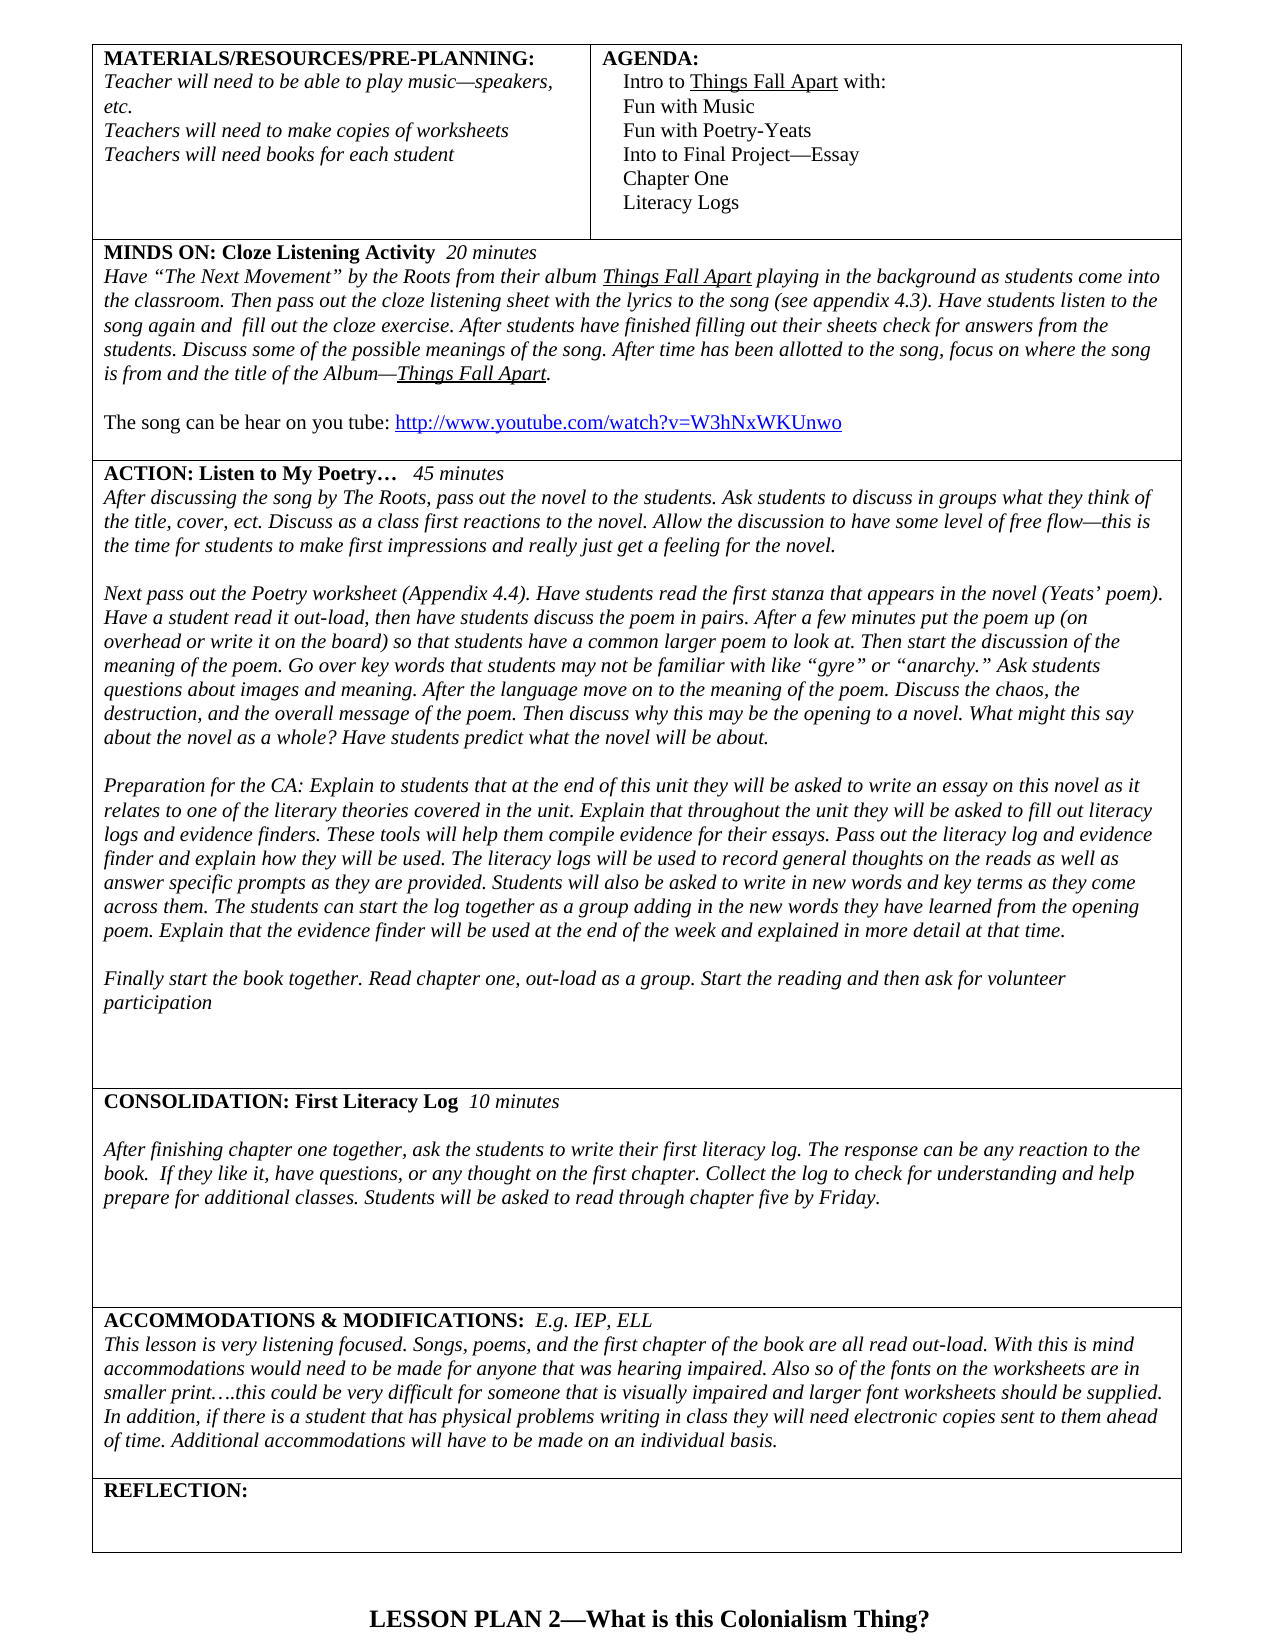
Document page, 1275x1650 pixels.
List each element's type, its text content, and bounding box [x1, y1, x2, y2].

table_cell ACTION: Listen to My Poetry… 45 minutes After discussing the song by The Roots, pass out the novel to the students. Ask students to discuss in groups what they think of the title, cover, ect. Discuss as a class first reactions to the novel. Allow the discussion to have some level of free flow—this is the time for students to make first impressions and really just get a feeling for the novel. Next pass out the Poetry worksheet (Appendix 4.4). Have students read the first stanza that appears in the novel (Yeats’ poem). Have a student read it out-load, then have students discuss the poem in pairs. After a few minutes put the poem up (on overhead or write it on the board) so that students have a common larger poem to look at. Then start the discussion of the meaning of the poem. Go over key words that students may not be familiar with like “gyre” or “anarchy.” Ask students questions about images and meaning. After the language move on to the meaning of the poem. Discuss the chaos, the destruction, and the overall message of the poem. Then discuss why this may be the opening to a novel. What might this say about the novel as a whole? Have students predict what the novel will be about. Preparation for the CA: Explain to students that at the end of this unit they will be asked to write an essay on this novel as it relates to one of the literary theories covered in the unit. Explain that throughout the unit they will be asked to fill out literacy logs and evidence finders. These tools will help them compile evidence for their essays. Pass out the literacy log and evidence finder and explain how they will be used. The literacy logs will be used to record general thoughts on the reads as well as answer specific prompts as they are provided. Students will also be asked to write in new words and key terms as they come across them. The students can start the log together as a group adding in the new words they have learned from the opening poem. Explain that the evidence finder will be used at the end of the week and explained in more detail at that time. Finally start the book together. Read chapter one, out-load as a group. Start the reading and then ask for volunteer participation [93, 461, 1181, 1088]
text LESSON PLAN 2—What is this Colonialism Thing? [103, 1604, 1196, 1633]
table_cell MINDS ON: Cloze Listening Activity 20 minutes Have “The Next Movement” by the Roots from their album Things Fall Apart playing in the background as students come into the classroom. Then pass out the cloze listening sheet with the lyrics to the song (see appendix 4.3). Have students listen to the song again and fill out the cloze exercise. After students have finished filling out their sheets check for answers from the students. Discuss some of the possible meanings of the song. After time has been allotted to the song, focus on where the song is from and the title of the Album—Things Fall Apart. The song can be hear on you tube: http://www.youtube.com/watch?v=W3hNxWKUnwo [93, 240, 1181, 459]
table_cell AGENDA: Intro to Things Fall Apart with: Fun with Music Fun with Poetry-Yeats Into to Final Project—Essay Chapter One Literacy Logs [591, 45, 1181, 239]
table_cell REFLECTION: [93, 1479, 1181, 1552]
table_cell ACCOMMODATIONS & MODIFICATIONS: E.g. IEP, ELL This lesson is very listening focused. Songs, poems, and the first chapter of the book are all read out-load. With this is mind accommodations would need to be made for anyone that was hearing impaired. Also so of the fonts on the worksheets are in smaller print….this could be very difficult for someone that is visually impaired and larger font worksheets should be supplied. In addition, if there is a student that has physical problems writing in class they will need electronic copies sent to them ahead of time. Additional accommodations will have to be made on an individual basis. [93, 1308, 1181, 1477]
table_cell CONSOLIDATION: First Literacy Log 10 minutes After finishing chapter one together, ask the students to write their first literacy log. The response can be any reaction to the book. If they like it, have questions, or any thought on the first chapter. Collect the log to check for understanding and help prepare for additional classes. Students will be asked to read through chapter five by Friday. [93, 1089, 1181, 1307]
table_cell MATERIALS/RESOURCES/PRE-PLANNING: Teacher will need to be able to play music—speakers, etc. Teachers will need to make copies of worksheets Teachers will need books for each student [93, 45, 590, 239]
